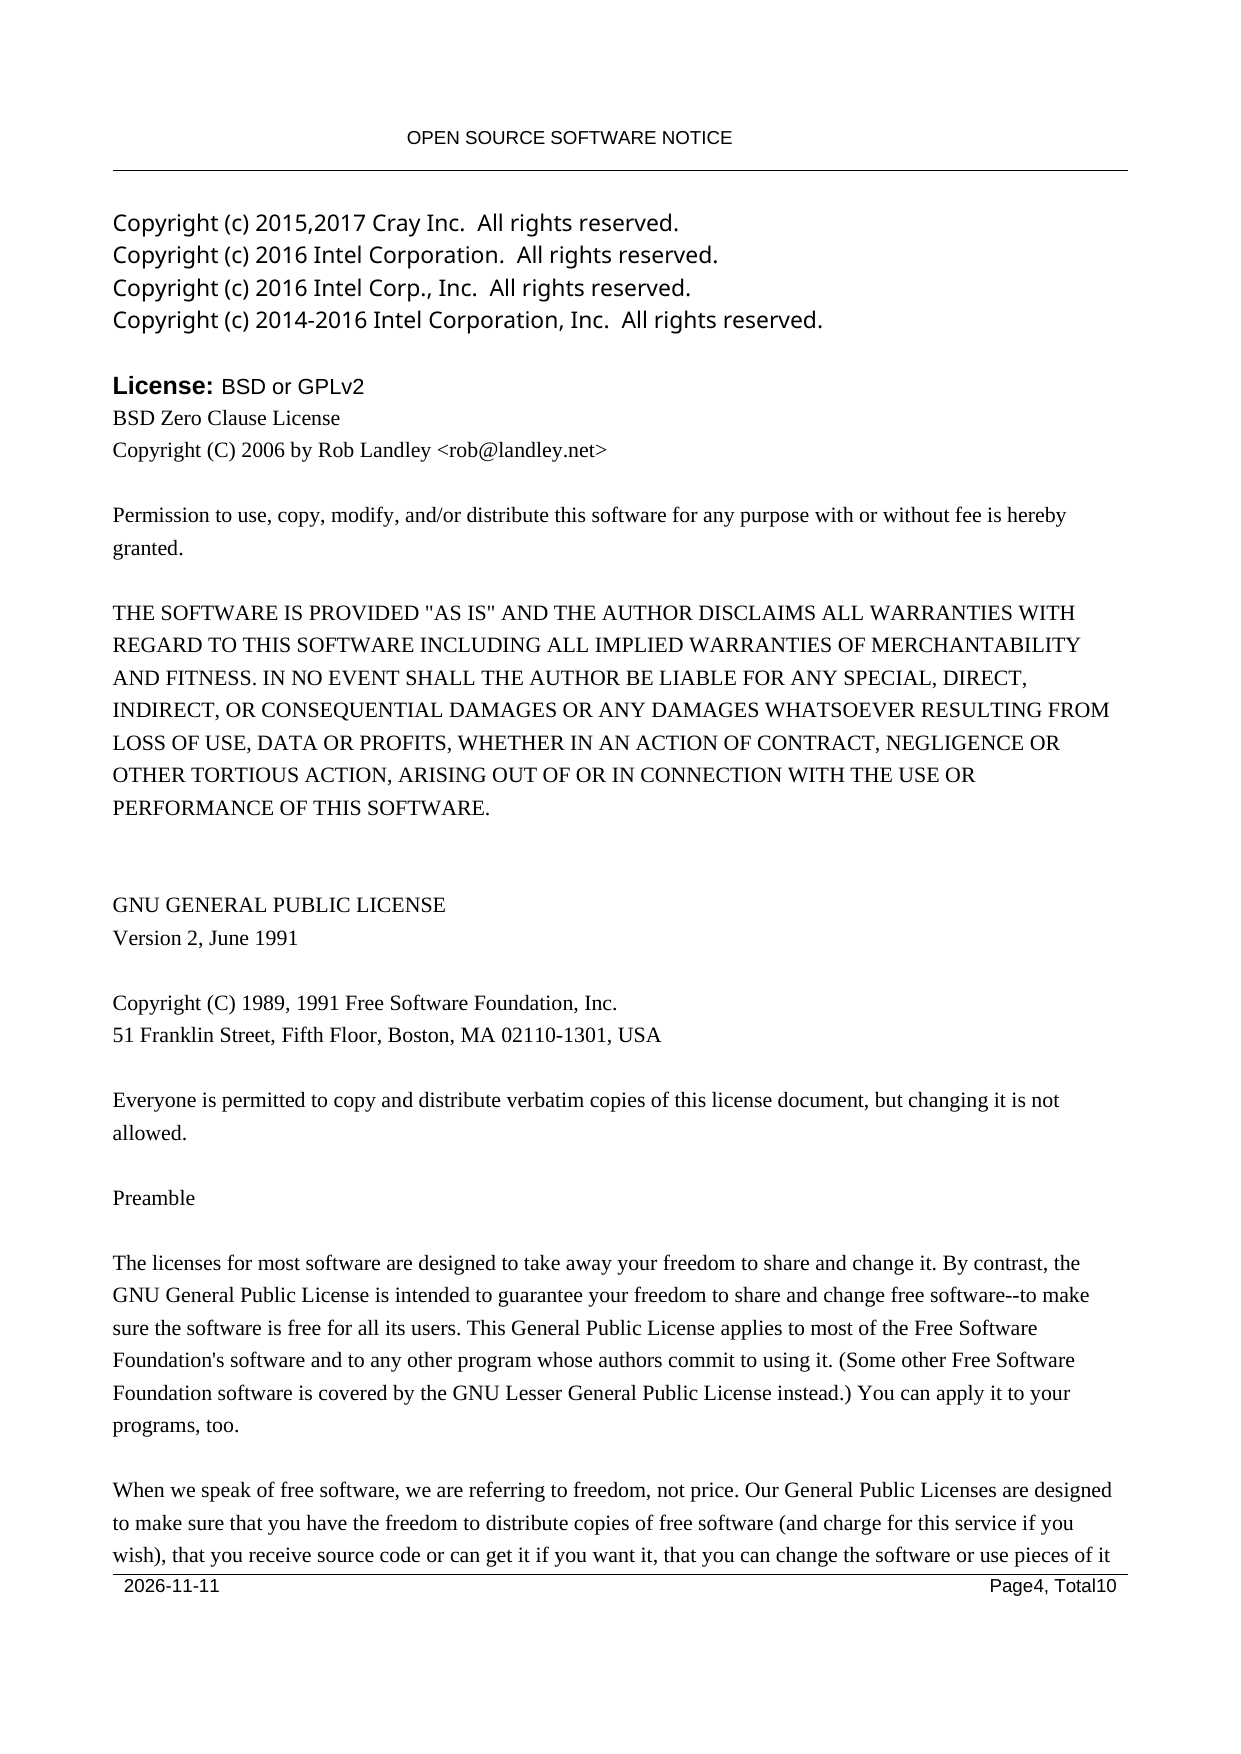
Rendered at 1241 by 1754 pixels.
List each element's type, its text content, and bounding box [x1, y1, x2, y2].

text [112, 401, 1128, 1571]
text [112, 206, 1128, 369]
text License: BSD or GPLv2 [112, 369, 1128, 401]
